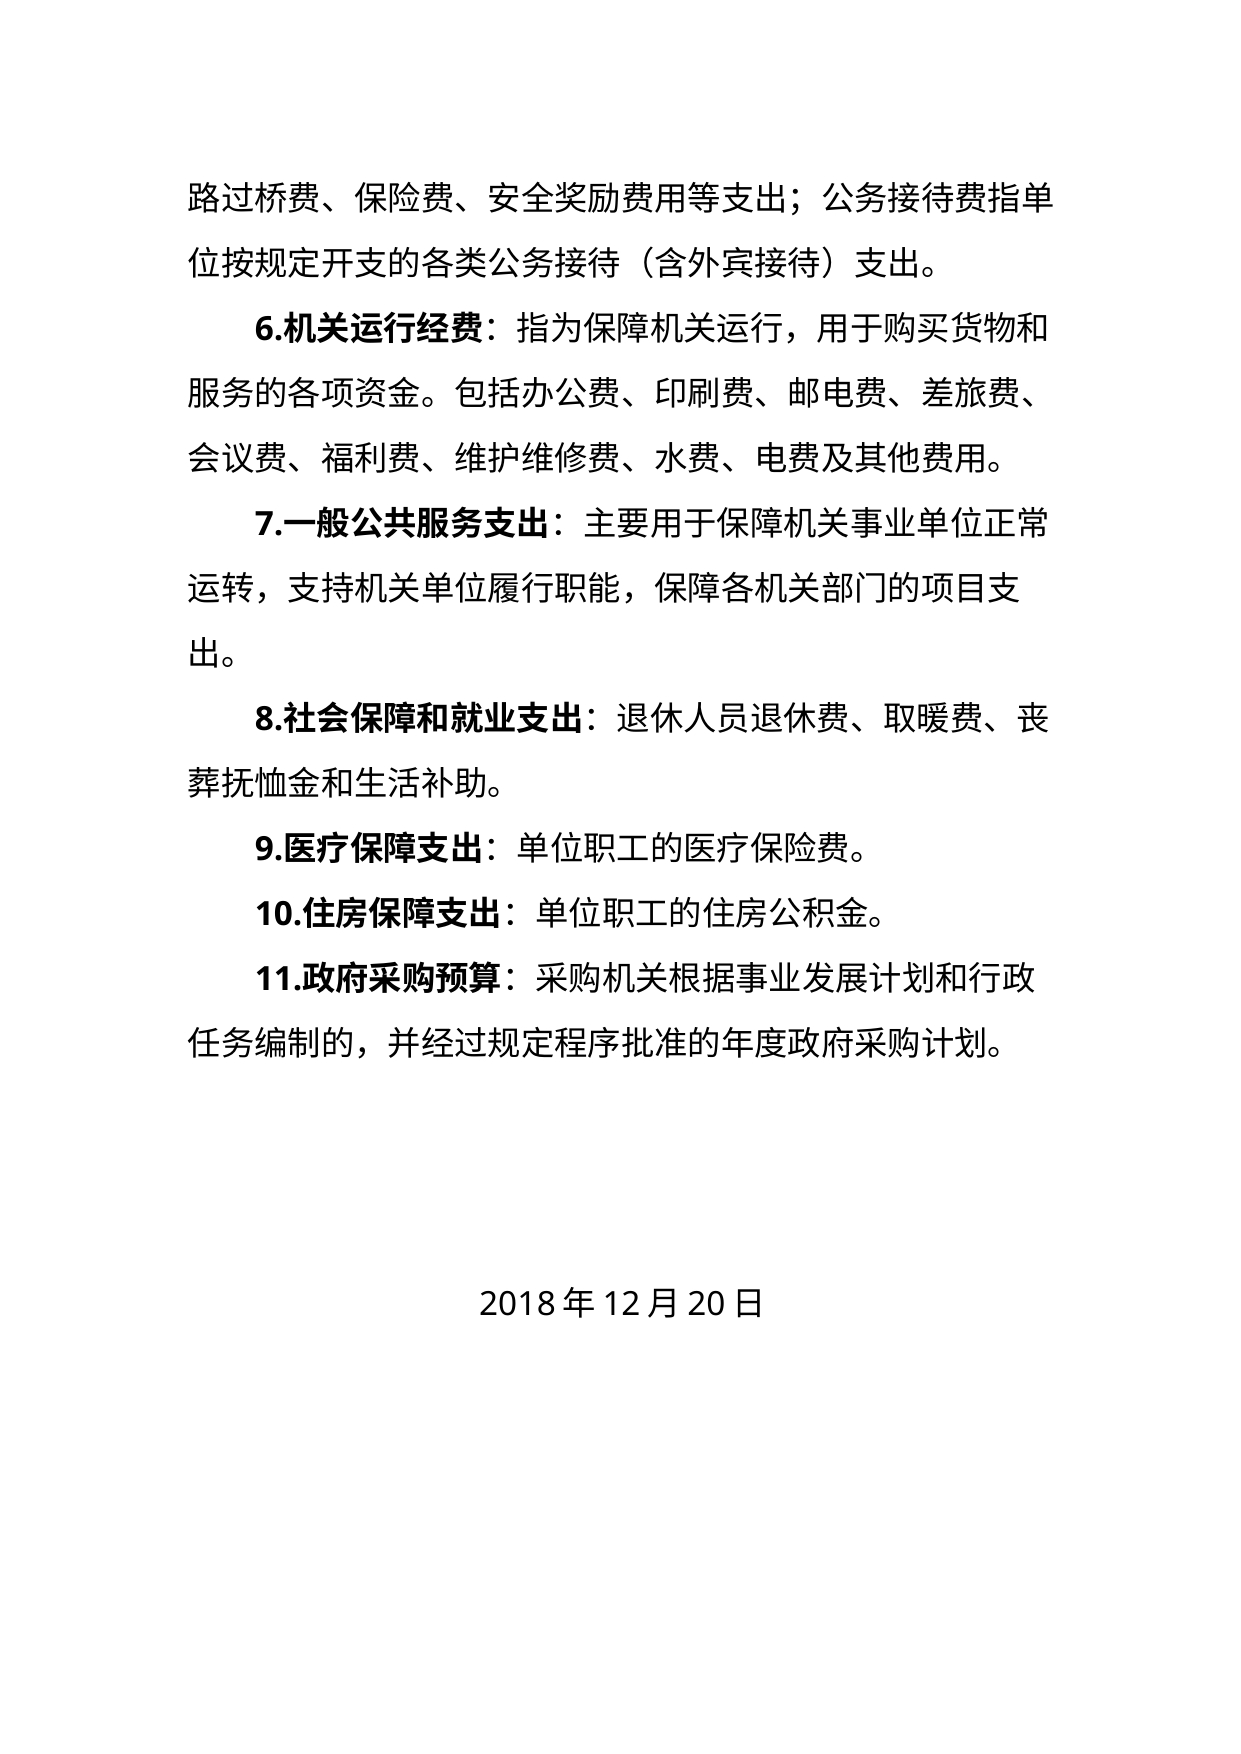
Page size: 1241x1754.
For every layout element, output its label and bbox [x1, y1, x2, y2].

table_cell [186, 162, 1061, 1335]
